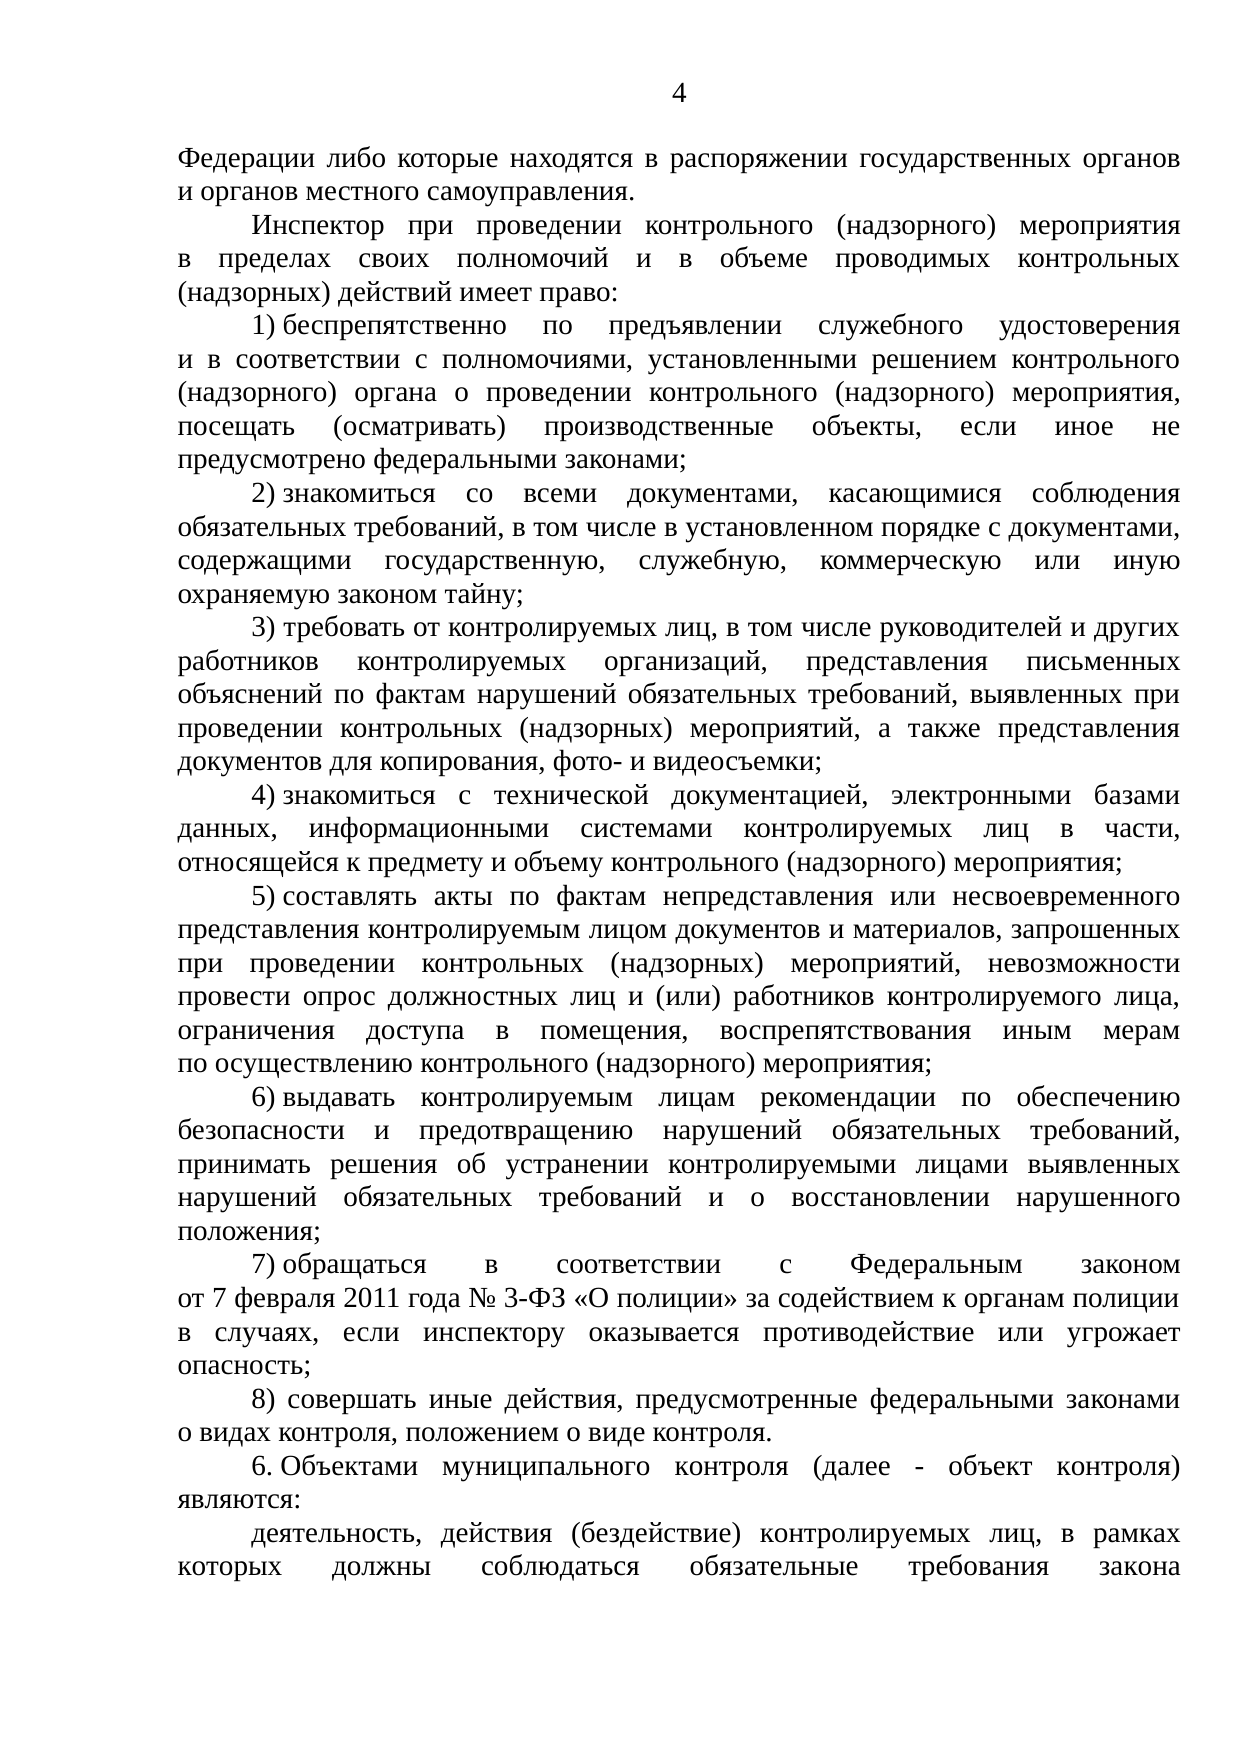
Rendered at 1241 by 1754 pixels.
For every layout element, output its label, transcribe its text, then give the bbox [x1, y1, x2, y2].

text 1) беспрепятственно по предъявлении служебного удостоверения и в соответствии с полномочиями, установленными решением контрольного (надзорного) органа о проведении контрольного (надзорного) мероприятия, посещать (осматривать) производственные объекты, если иное не предусмотрено федеральными законами; [177, 307, 1181, 475]
text 8) совершать иные действия, предусмотренные федеральными законами о видах контроля, положением о виде контроля. [177, 1381, 1181, 1448]
text 6. Объектами муниципального контроля (далее - объект контроля) являются: [177, 1448, 1181, 1515]
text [177, 1515, 1181, 1582]
text 5) составлять акты по фактам непредставления или несвоевременного представления контролируемым лицом документов и материалов, запрошенных при проведении контрольных (надзорных) мероприятий, невозможности провести опрос должностных лиц и (или) работников контролируемого лица, ограничения доступа в помещения, воспрепятствования иным мерам по осуществлению контрольного (надзорного) мероприятия; [177, 878, 1181, 1079]
text 4) знакомиться с технической документацией, электронными базами данных, информационными системами контролируемых лиц в части, относящейся к предмету и объему контрольного (надзорного) мероприятия; [177, 777, 1181, 878]
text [177, 140, 1181, 207]
text 2) знакомиться со всеми документами, касающимися соблюдения обязательных требований, в том числе в установленном порядке с документами, содержащими государственную, служебную, коммерческую или иную охраняемую законом тайну; [177, 475, 1181, 609]
text 7) обращаться в соответствии с Федеральным законом от 7 февраля 2011 года № 3-ФЗ «О полиции» за содействием к органам полиции в случаях, если инспектору оказывается противодействие или угрожает опасность; [177, 1247, 1181, 1381]
text 3) требовать от контролируемых лиц, в том числе руководителей и других работников контролируемых организаций, представления письменных объяснений по фактам нарушений обязательных требований, выявленных при проведении контрольных (надзорных) мероприятий, а также представления документов для копирования, фото- и видеосъемки; [177, 609, 1181, 777]
text Инспектор при проведении контрольного (надзорного) мероприятия в пределах своих полномочий и в объеме проводимых контрольных (надзорных) действий имеет право: [177, 207, 1181, 307]
text 6) выдавать контролируемым лицам рекомендации по обеспечению безопасности и предотвращению нарушений обязательных требований, принимать решения об устранении контролируемыми лицами выявленных нарушений обязательных требований и о восстановлении нарушенного положения; [177, 1079, 1181, 1247]
